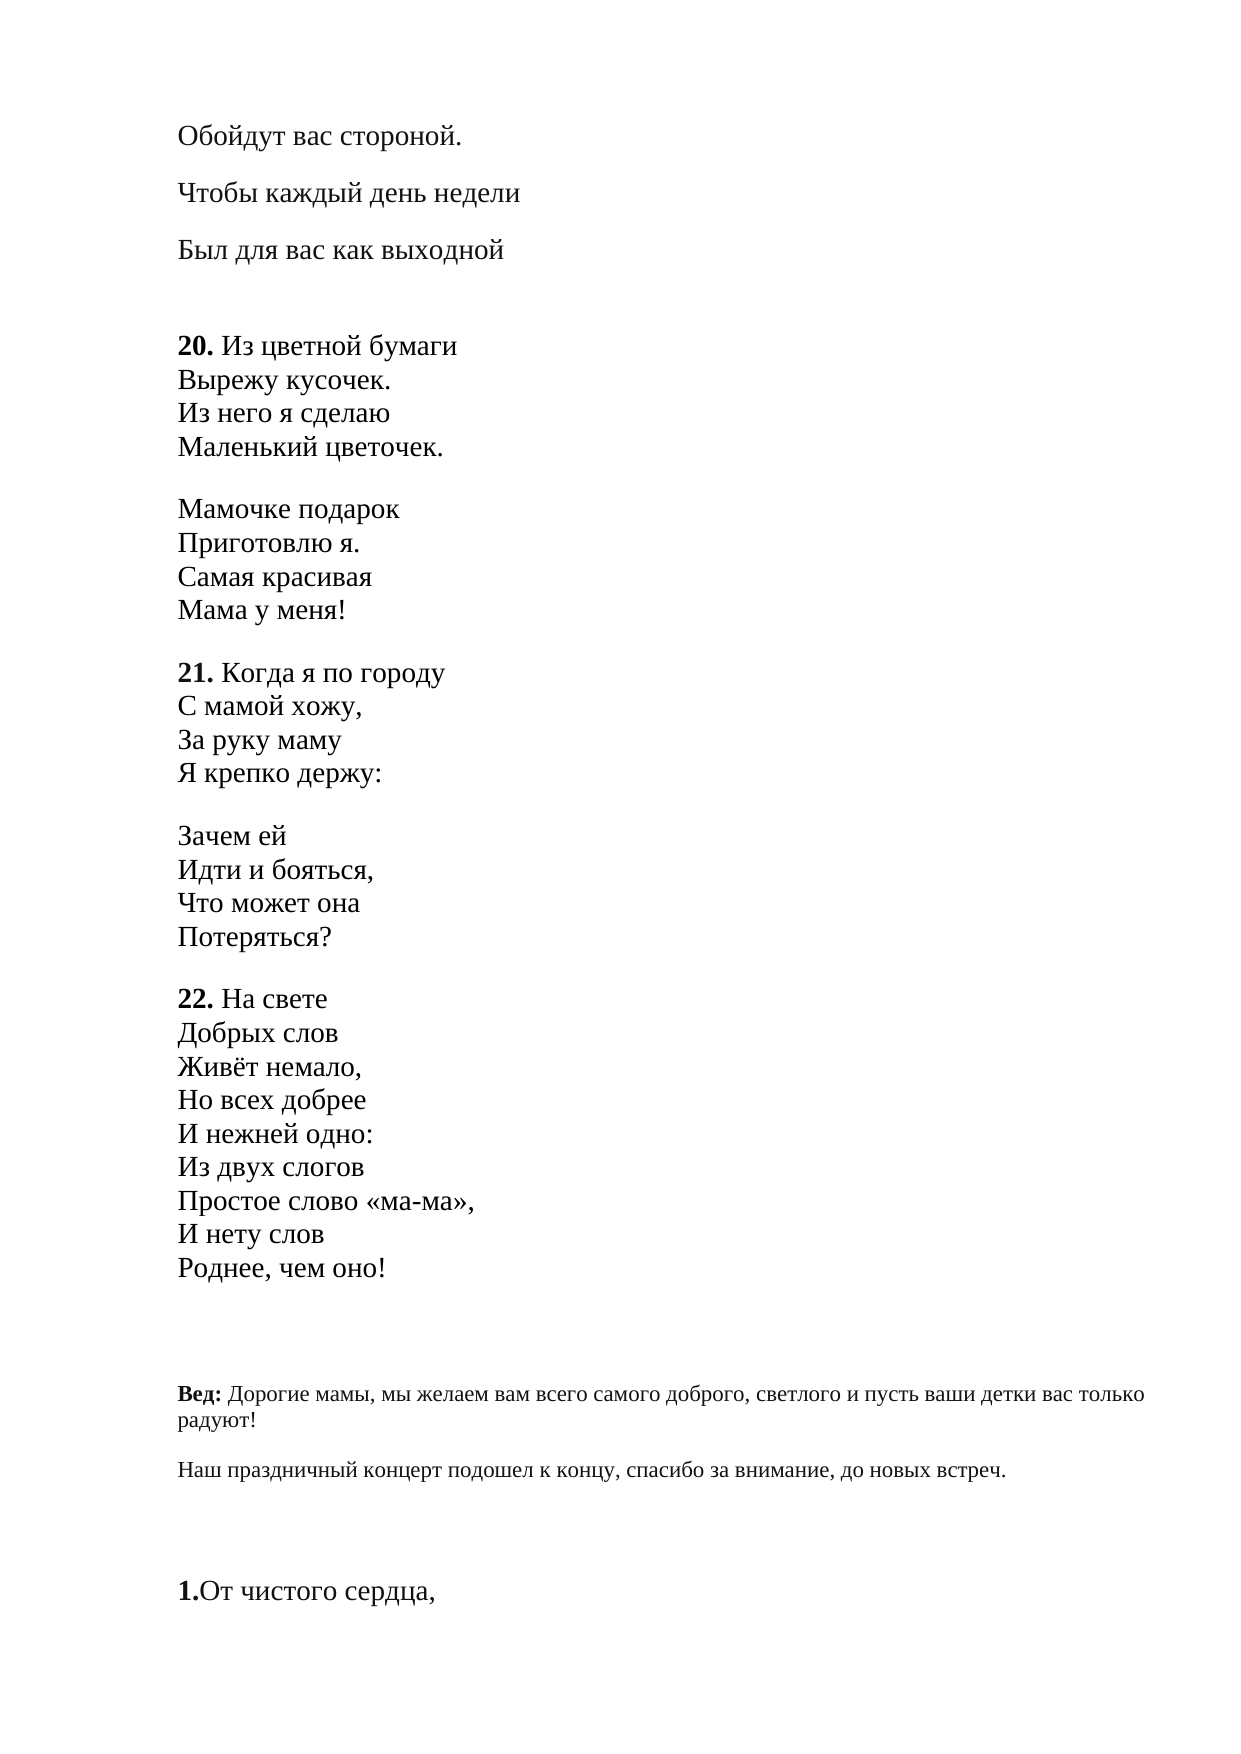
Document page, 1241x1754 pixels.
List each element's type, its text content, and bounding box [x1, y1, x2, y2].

text 21. Когда я по городу С мамой хожу, За руку маму Я крепко держу: [177, 655, 1152, 789]
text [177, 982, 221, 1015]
text 1.От чистого сердца, [177, 1573, 1152, 1606]
text Чтобы каждый день недели [177, 175, 1152, 209]
text Наш праздничный концерт подошел к концу, спасибо за внимание, до новых встреч. [177, 1456, 1152, 1482]
text Вед: Дорогие мамы, мы желаем вам всего самого доброго, светлого и пусть ваши детки вас только радуют! [177, 1380, 1152, 1432]
text Обойдут вас стороной. [177, 118, 1152, 152]
text Был для вас как выходной [177, 232, 1152, 266]
text Зачем ей Идти и бояться, Что может она Потеряться? [177, 818, 1152, 952]
text 22. На свете Добрых слов Живёт немало, Но всех добрее И нежней одно: Из двух слогов Простое слово «ма-ма», И нету слов Роднее, чем оно! [324, 982, 1152, 1283]
text 20. Из цветной бумаги Вырежу кусочек. Из него я сделаю Маленький цветочек. [177, 328, 1152, 462]
text Мамочке подарок Приготовлю я. Самая красивая Мама у меня! [177, 492, 1152, 626]
